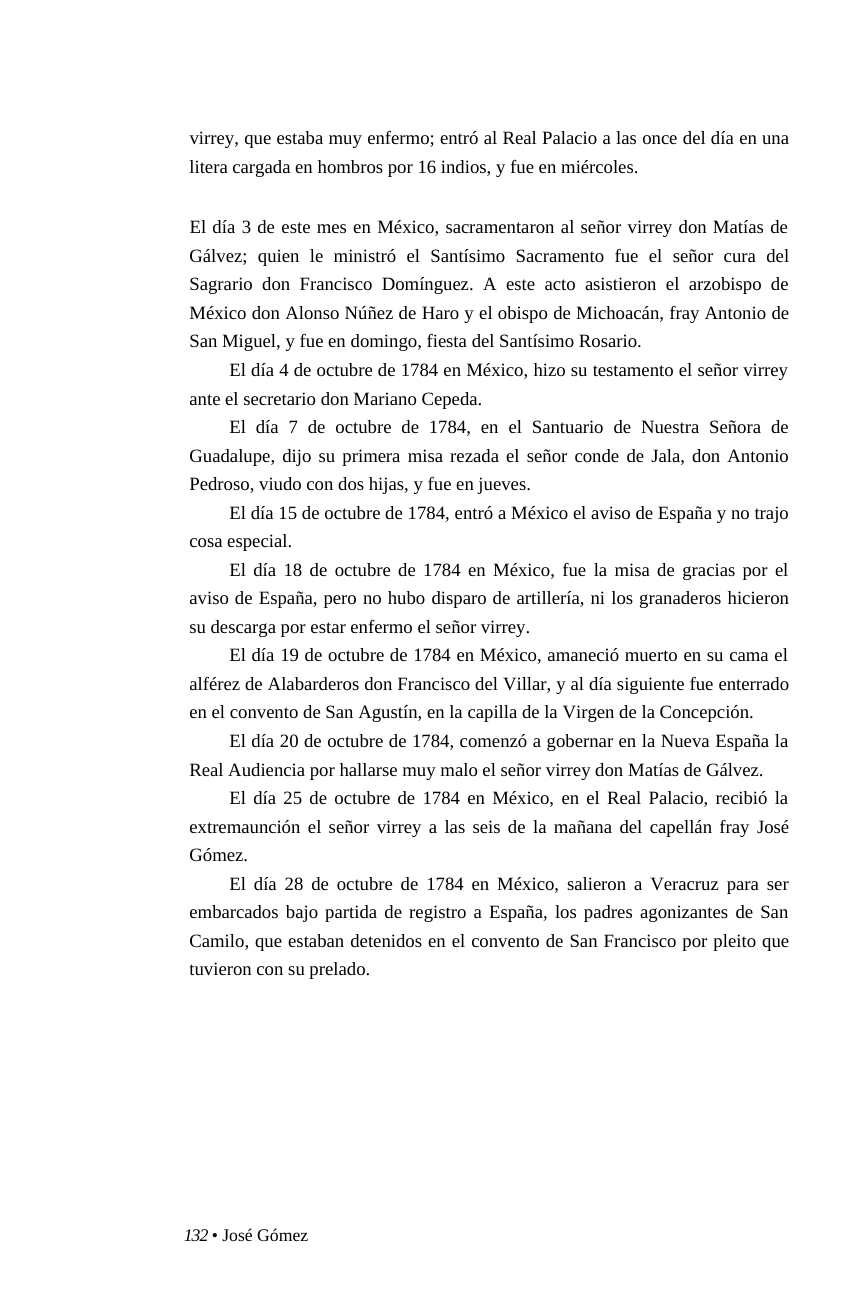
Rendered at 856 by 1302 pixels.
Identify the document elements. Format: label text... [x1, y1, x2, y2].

text El día 18 de octubre de 1784 en México, fue la misa de gracias por el aviso de España, pero no hubo disparo de artillería, ni los granaderos hicieron su descarga por estar enfermo el señor virrey. [189, 553, 790, 639]
text El día 4 de octubre de 1784 en México, hizo su testamento el señor virrey ante el secretario don Mariano Cepeda. [189, 353, 790, 411]
text El día 25 de octubre de 1784 en México, en el Real Palacio, recibió la extremaunción el señor virrey a las seis de la mañana del capellán fray José Gómez. [189, 782, 790, 867]
text El día 20 de octubre de 1784, comenzó a gobernar en la Nueva España la Real Audiencia por hallarse muy malo el señor virrey don Matías de Gálvez. [189, 724, 790, 782]
text El día 15 de octubre de 1784, entró a México el aviso de España y no trajo cosa especial. [189, 496, 790, 553]
text El día 3 de este mes en México, sacramentaron al señor virrey don Matías de Gálvez; quien le ministró el Santísimo Sacramento fue el señor cura del Sagrario don Francisco Domínguez. A este acto asistieron el arzobispo de México don Alonso Núñez de Haro y el obispo de Michoacán, fray Antonio de San Miguel, y fue en domingo, fiesta del Santísimo Rosario. [189, 211, 790, 353]
text El día 28 de octubre de 1784 en México, salieron a Veracruz para ser embarcados bajo partida de registro a España, los padres agonizantes de San Camilo, que estaban detenidos en el convento de San Francisco por pleito que tuvieron con su prelado. [189, 867, 790, 981]
text El día 7 de octubre de 1784, en el Santuario de Nuestra Señora de Guadalupe, dijo su primera misa rezada el señor conde de Jala, don Antonio Pedroso, viudo con dos hijas, y fue en jueves. [189, 411, 790, 496]
text virrey, que estaba muy enfermo; entró al Real Palacio a las once del día en una litera cargada en hombros por 16 indios, y fue en miércoles. [189, 121, 790, 179]
text El día 19 de octubre de 1784 en México, amaneció muerto en su cama el alférez de Alabarderos don Francisco del Villar, y al día siguiente fue enterrado en el convento de San Agustín, en la capilla de la Virgen de la Concepción. [189, 639, 790, 724]
